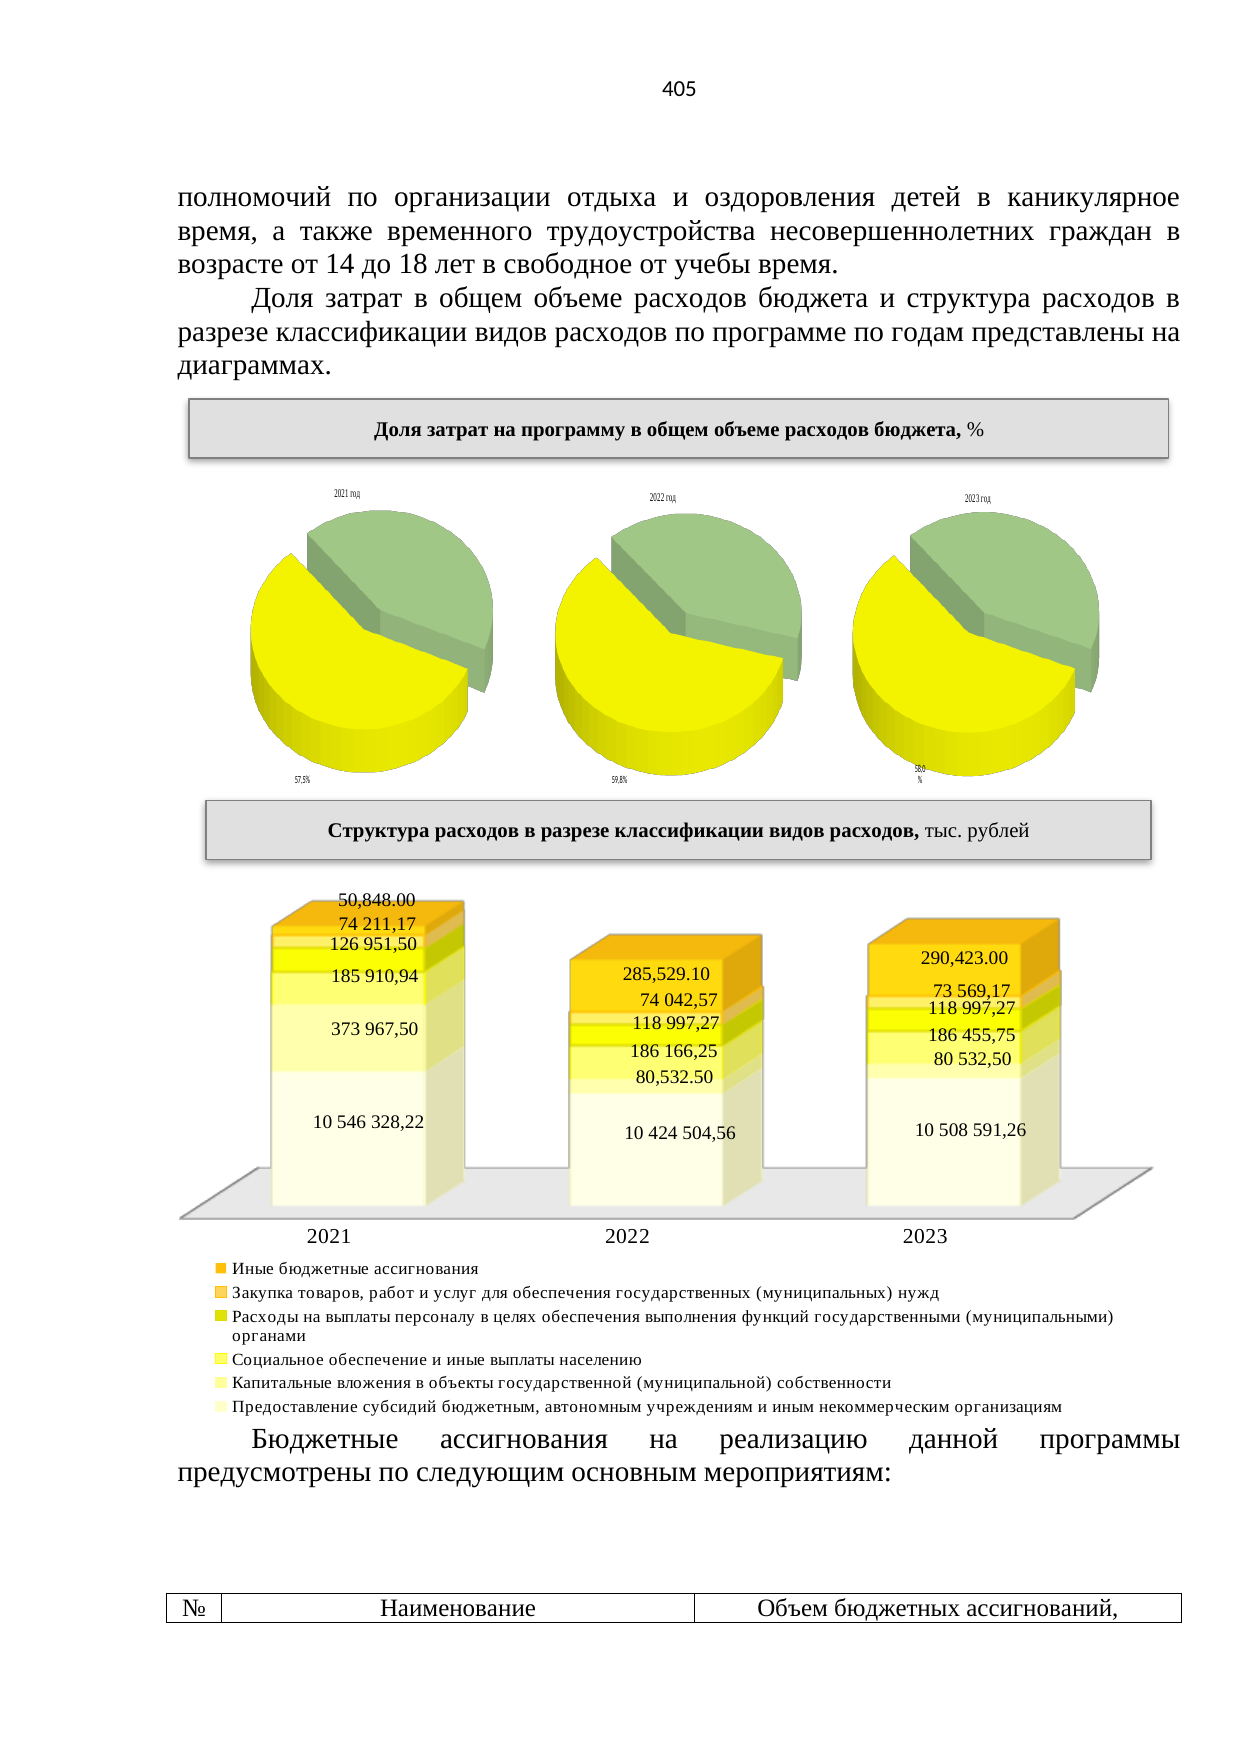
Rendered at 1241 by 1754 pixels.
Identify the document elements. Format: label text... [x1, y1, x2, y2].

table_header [222, 1594, 694, 1622]
text Бюджетные ассигнования на реализацию данной программы предусмотрены по следующим основным мероприятиям: [177, 1421, 1181, 1488]
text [177, 179, 1181, 280]
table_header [695, 1594, 1181, 1622]
table_header № п/п [167, 1594, 221, 1622]
text Доля затрат в общем объеме расходов бюджета и структура расходов в разрезе классификации видов расходов по программе по годам представлены на диаграммах. [177, 280, 1181, 381]
